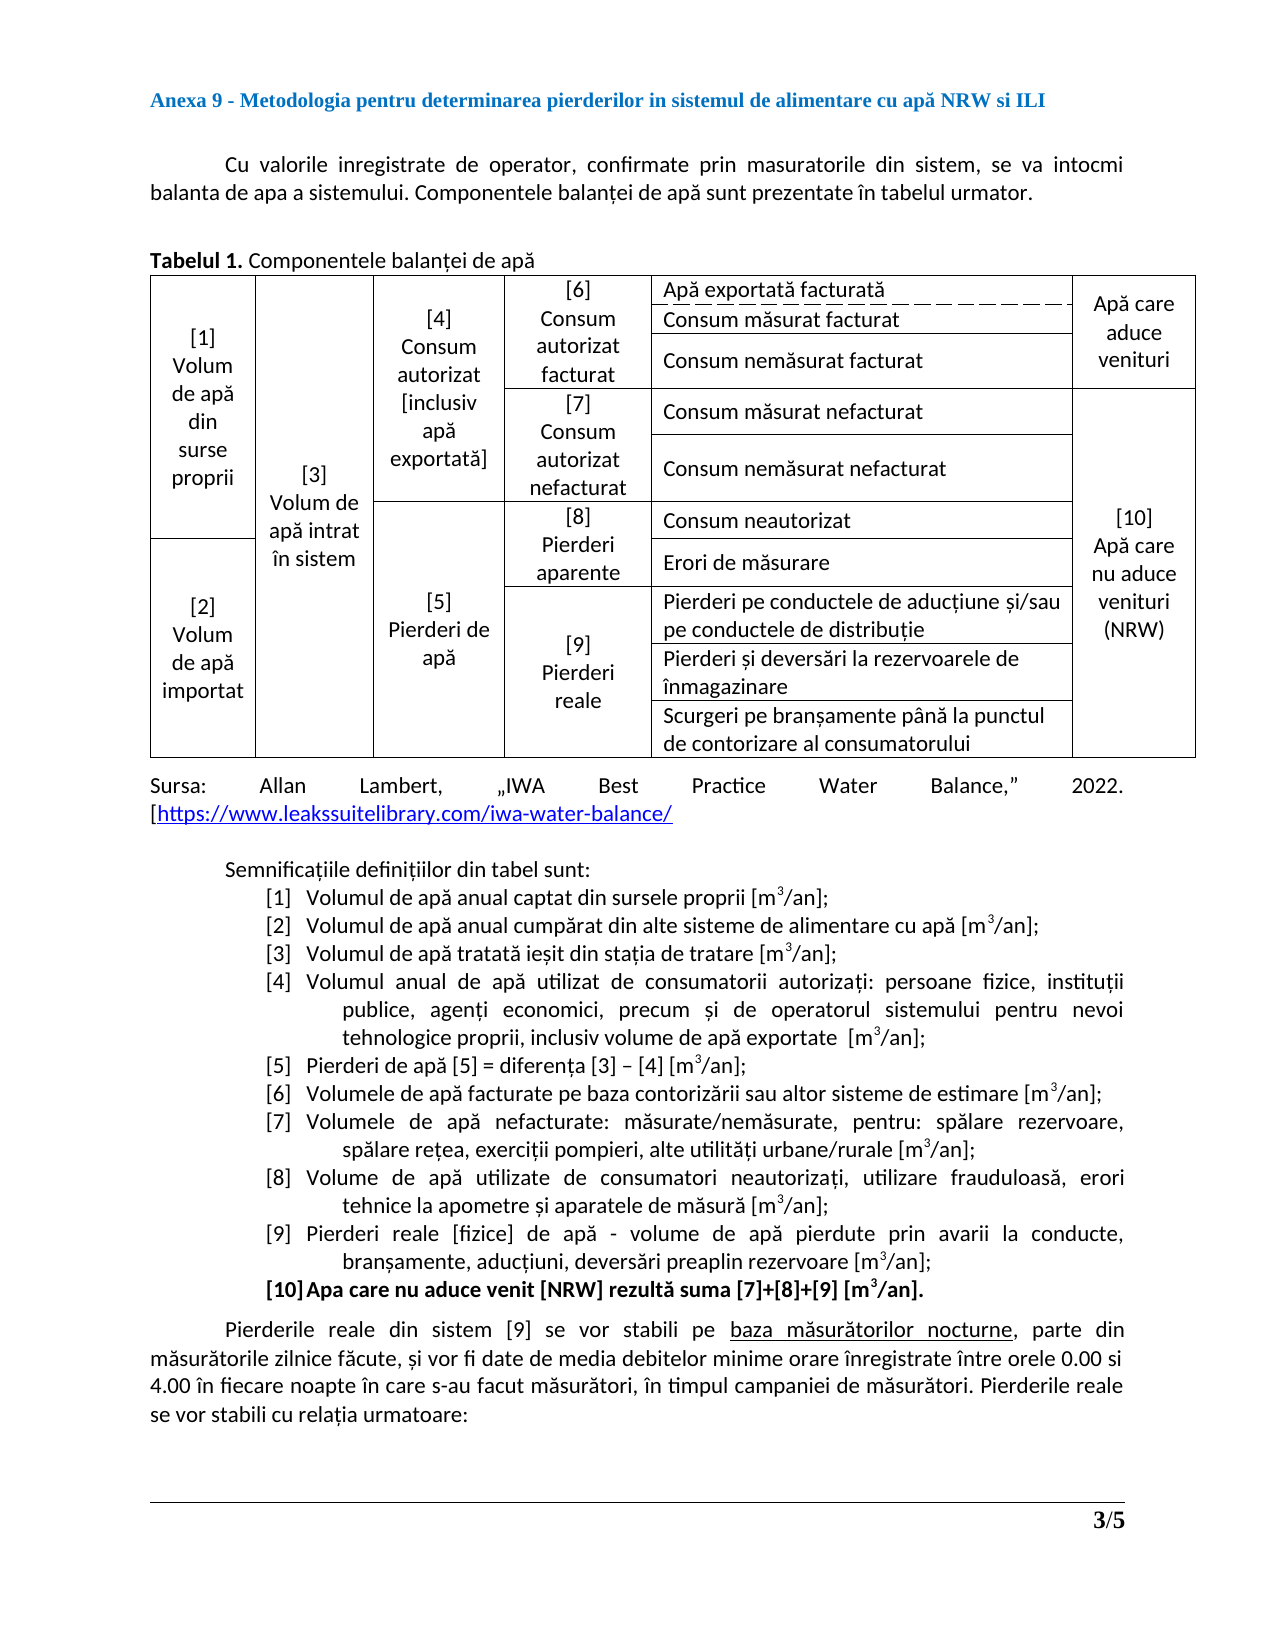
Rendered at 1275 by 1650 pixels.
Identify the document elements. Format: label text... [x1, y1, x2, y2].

table_cell [9] Pierderi reale [505, 587, 651, 757]
text Tabelul 1. Componentele balanţei de apă [150, 247, 1125, 274]
table_cell Erori de măsurare [652, 539, 1072, 586]
table_cell Consum măsurat facturat [652, 304, 1072, 333]
table_header [4] Consum autorizat [inclusiv apă exportată] [374, 276, 504, 501]
table_cell Consum nemăsurat nefacturat [652, 435, 1072, 501]
list Volume de apă utilizate de consumatori neautorizaţi, utilizare frauduloasă, erori tehnice la apometre și aparatele de măsură [m3/an]; [266, 1163, 1125, 1219]
list Volumele de apă facturate pe baza contorizării sau altor sisteme de estimare [m3/an]; [266, 1079, 1125, 1107]
text Sursa: Allan Lambert, „IWA Best Practice Water Balance,” 2022. [https://www.leakssuitelibrary.com/iwa-water-balance/ [150, 771, 1125, 827]
text Cu valorile inregistrate de operator, confirmate prin masuratorile din sistem, se va intocmi balanta de apa a sistemului. Componentele balanței de apă sunt prezentate în tabelul urmator. [150, 150, 1125, 206]
text Pierderile reale din sistem [9] se vor stabili pe baza măsurătorilor nocturne, parte din măsurătorile zilnice făcute, și vor fi date de media debitelor minime orare înregistrate între orele 0.00 si 4.00 în fiecare noapte în care s-au facut măsurători, în timpul campaniei de măsurători. Pierderile reale se vor stabili cu relația urmatoare: [150, 1316, 1125, 1428]
list Volumul anual de apă utilizat de consumatorii autorizaţi: persoane fizice, instituţii publice, agenţi economici, precum și de operatorul sistemului pentru nevoi tehnologice proprii, inclusiv volume de apă exportate [m3/an]; [266, 967, 1125, 1051]
table_cell [5] Pierderi de apă [374, 502, 504, 757]
table_cell [7] Consum autorizat nefacturat [505, 389, 651, 501]
list Volumele de apă nefacturate: măsurate/nemăsurate, pentru: spălare rezervoare, spălare reţea, exerciţii pompieri, alte utilităţi urbane/rurale [m3/an]; [266, 1107, 1125, 1163]
list Pierderi reale [fizice] de apă - volume de apă pierdute prin avarii la conducte, branşamente, aducţiuni, deversări preaplin rezervoare [m3/an]; [266, 1219, 1125, 1275]
table_cell [8] Pierderi aparente [505, 502, 651, 586]
table_header [1] Volum de apă din surse proprii [151, 276, 255, 538]
list Volumul de apă anual cumpărat din alte sisteme de alimentare cu apă [m3/an]; [266, 911, 1125, 939]
table_cell [10] Apă care nu aduce venituri (NRW) [1073, 389, 1195, 757]
table_cell [2] Volum de apă importat [151, 539, 255, 757]
list Volumul de apă tratată ieșit din stația de tratare [m3/an]; [266, 939, 1125, 967]
table_header Apă exportată facturată [652, 276, 1072, 304]
table_cell Consum neautorizat [652, 502, 1072, 538]
list Pierderi de apă [5] = diferenţa [3] – [4] [m3/an]; [266, 1051, 1125, 1079]
list Volumul de apă anual captat din sursele proprii [m3/an]; [266, 883, 1125, 911]
table_header [6] Consum autorizat facturat [505, 276, 651, 388]
list Apa care nu aduce venit [NRW] rezultă suma [7]+[8]+[9] [m3/an]. [266, 1275, 1125, 1303]
table_cell Scurgeri pe branşamente până la punctul de contorizare al consumatorului [652, 701, 1072, 757]
table_cell Pierderi pe conductele de aducțiune şi/sau pe conductele de distribuţie [652, 587, 1072, 643]
table_header [3] Volum de apă intrat în sistem [256, 276, 373, 757]
text Semnificaţiile definiţiilor din tabel sunt: [225, 855, 1125, 883]
table_header Apă care aduce venituri [1073, 276, 1195, 388]
table_cell Consum măsurat nefacturat [652, 389, 1072, 434]
table_cell Consum nemăsurat facturat [652, 334, 1072, 388]
table_cell Pierderi și deversări la rezervoarele de înmagazinare [652, 644, 1072, 700]
